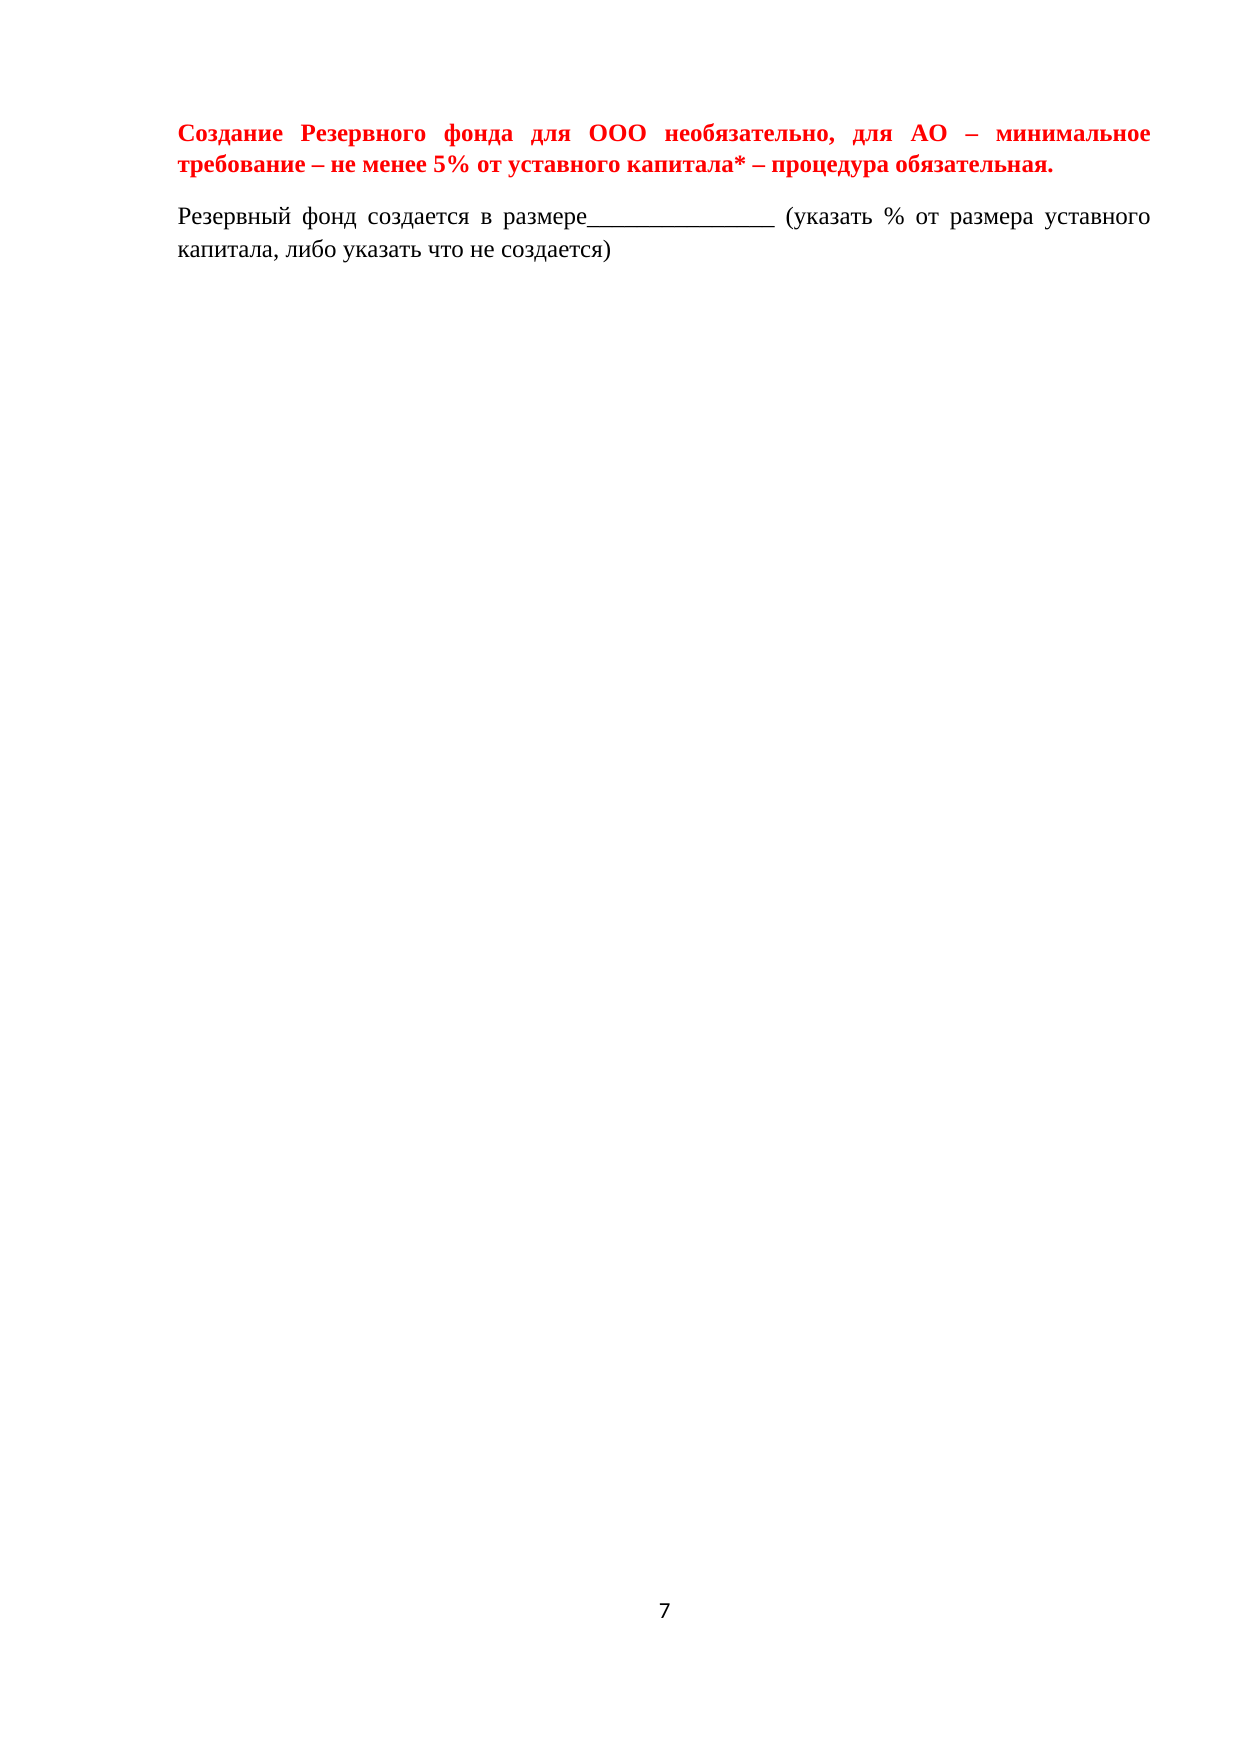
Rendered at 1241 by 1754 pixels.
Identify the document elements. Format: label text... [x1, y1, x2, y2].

text Резервный фонд создается в размере_______________ (указать % от размера уставного капитала, либо указать что не создается) [177, 197, 1152, 262]
text Создание Резервного фонда для ООО необязательно, для АО – минимальное требование – не менее 5% от уставного капитала* – процедура обязательная. [177, 118, 1152, 178]
